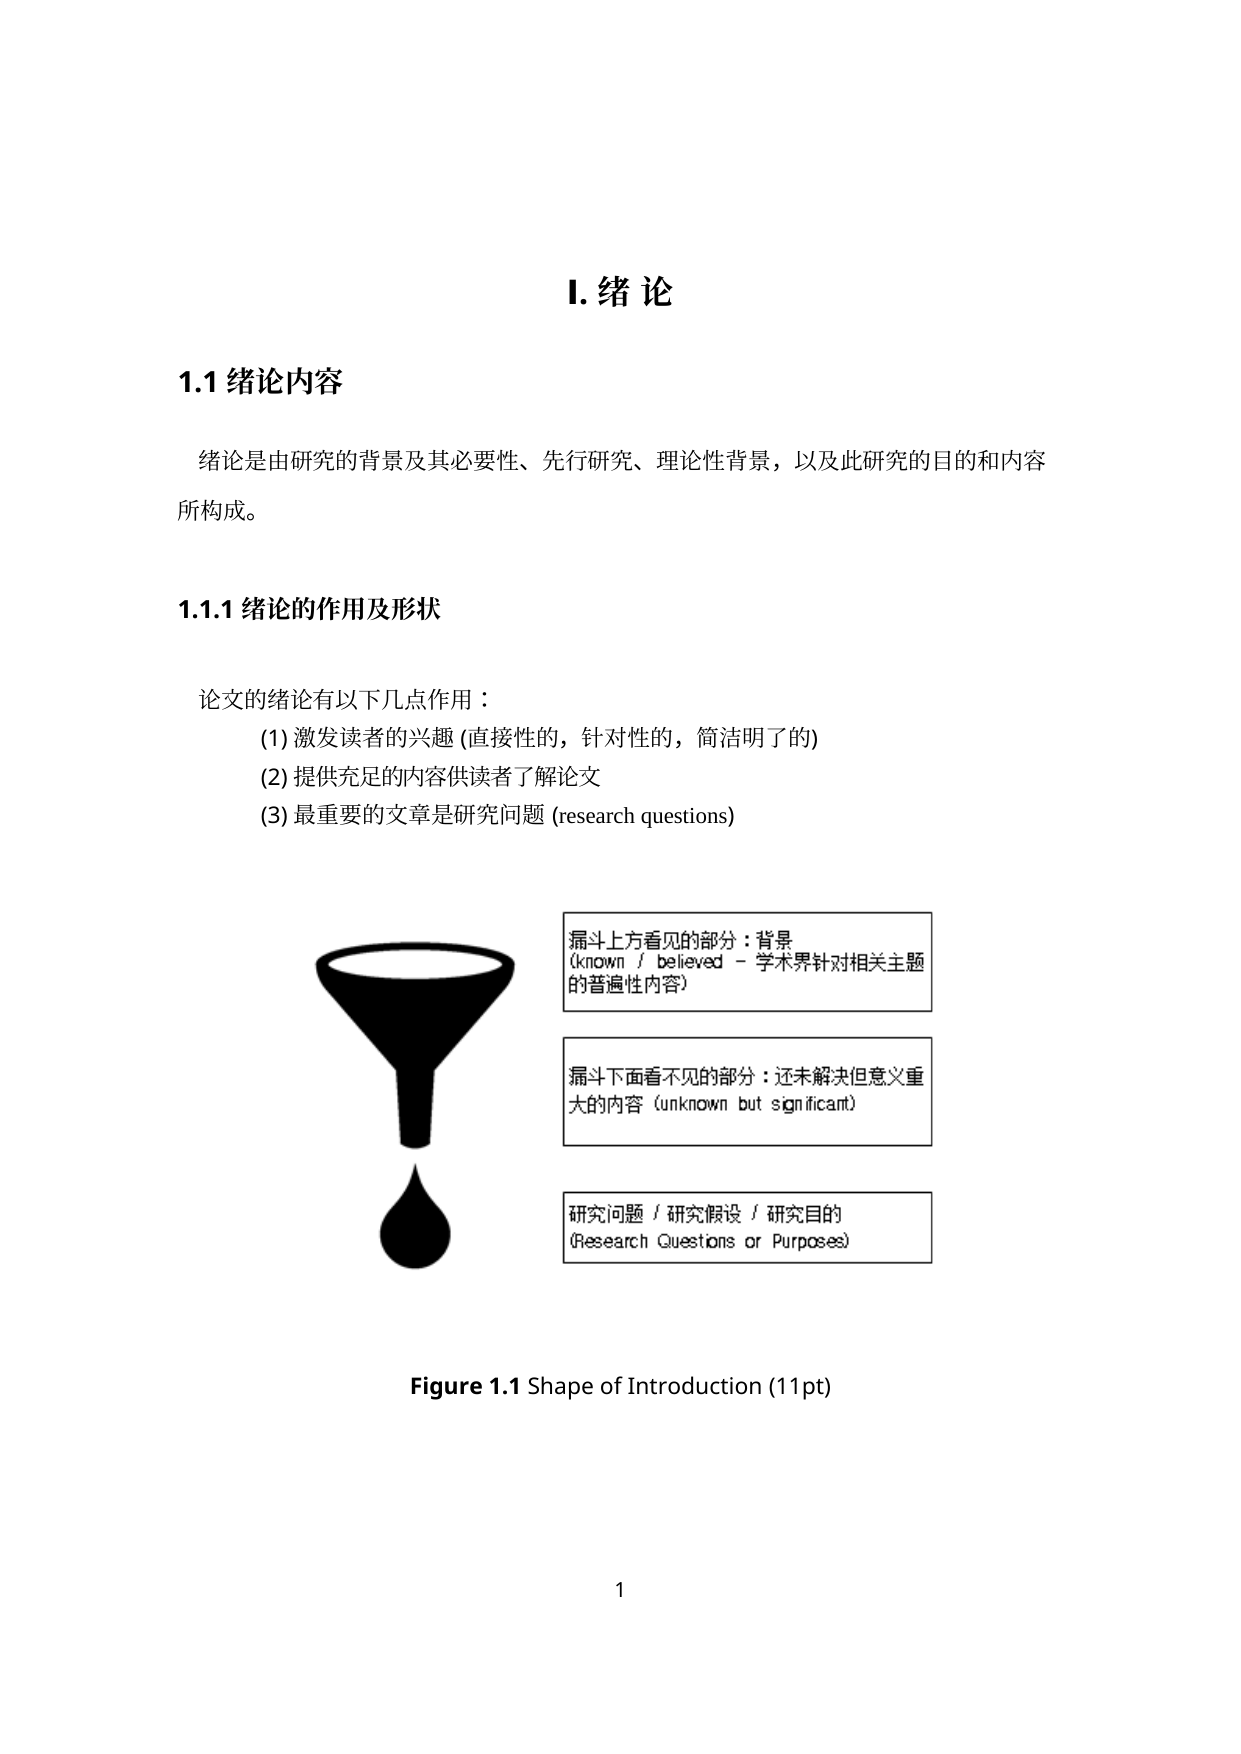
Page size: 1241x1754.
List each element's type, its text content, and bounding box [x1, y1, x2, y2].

text 1.1 绪论内容 [177, 359, 1063, 401]
text 1.1.1 绪论的作用及形状 [177, 589, 1063, 625]
text Figure 1.1 Shape of Introduction (11pt) [177, 1369, 1063, 1401]
text Ⅰ. 绪 论 [177, 266, 1063, 314]
picture [198, 906, 933, 1342]
text 论文的绪论有以下几点作用： (1) 激发读者的兴趣 (直接性的，针对性的，简洁明了的) (2) 提供充足的内容供读者了解论文 (3) 最重要的文章是研究问题 (research questions) [177, 682, 1063, 830]
text 绪论是由研究的背景及其必要性、先行研究、理论性背景，以及此研究的目的和内容所构成。 [177, 443, 1063, 526]
